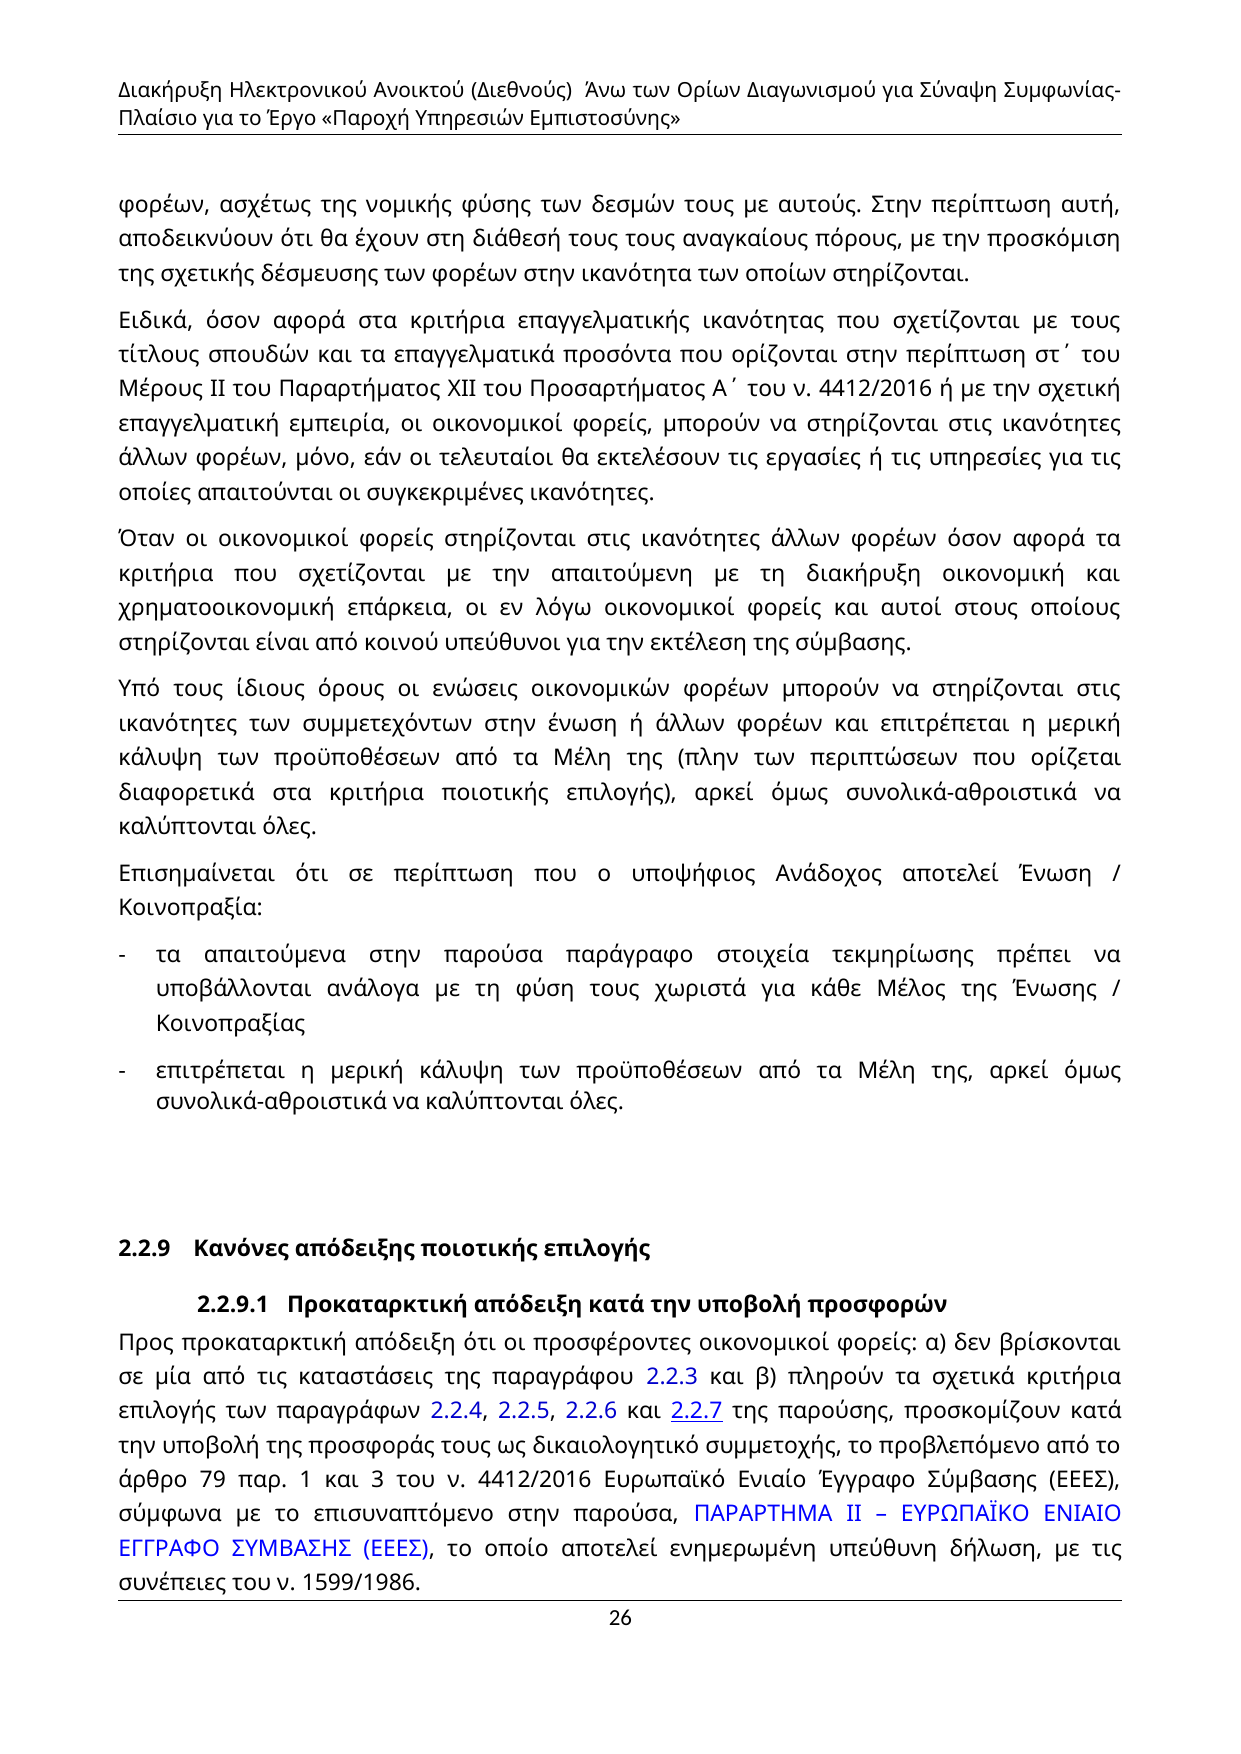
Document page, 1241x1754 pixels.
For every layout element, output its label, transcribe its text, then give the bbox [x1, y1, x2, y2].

text Ειδικά, όσον αφορά στα κριτήρια επαγγελματικής ικανότητας που σχετίζονται με τους τίτλους σπουδών και τα επαγγελματικά προσόντα που ορίζονται στην περίπτωση στ΄ του Μέρους ΙΙ του Παραρτήματος ΧΙΙ του Προσαρτήματος Α΄ του ν. 4412/2016 ή με την σχετική επαγγελματική εμπειρία, οι οικονομικοί φορείς, μπορούν να στηρίζονται στις ικανότητες άλλων φορέων, μόνο, εάν οι τελευταίοι θα εκτελέσουν τις εργασίες ή τις υπηρεσίες για τις οποίες απαιτούνται οι συγκεκριμένες ικανότητες. [118, 304, 1122, 507]
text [118, 188, 1122, 288]
text Επισημαίνεται ότι σε περίπτωση που ο υποψήφιος Ανάδοχος αποτελεί Ένωση / Κοινοπραξία: [118, 857, 1122, 922]
subtitle Προκαταρκτική απόδειξη κατά την υποβολή προσφορών [197, 1288, 1122, 1319]
subtitle Κανόνες απόδειξης ποιοτικής επιλογής [118, 1232, 1122, 1263]
text Υπό τους ίδιους όρους οι ενώσεις οικονομικών φορέων μπορούν να στηρίζονται στις ικανότητες των συμμετεχόντων στην ένωση ή άλλων φορέων και επιτρέπεται η μερική κάλυψη των προϋποθέσεων από τα Μέλη της (πλην των περιπτώσεων που ορίζεται διαφορετικά στα κριτήρια ποιοτικής επιλογής), αρκεί όμως συνολικά-αθροιστικά να καλύπτονται όλες. [118, 672, 1122, 841]
list τα απαιτούμενα στην παρούσα παράγραφο στοιχεία τεκμηρίωσης πρέπει να υποβάλλονται ανάλογα με τη φύση τους χωριστά για κάθε Μέλος της Ένωσης / Κοινοπραξίας [118, 938, 1122, 1038]
text Προς προκαταρκτική απόδειξη ότι οι προσφέροντες οικονομικοί φορείς: α) δεν βρίσκονται σε μία από τις καταστάσεις της παραγράφου 2.2.3 και β) πληρούν τα σχετικά κριτήρια επιλογής των παραγράφων 2.2.4, 2.2.5, 2.2.6 και 2.2.7 της παρούσης, προσκομίζουν κατά την υποβολή της προσφοράς τους ως δικαιολογητικό συμμετοχής, το προβλεπόμενο από το άρθρο 79 παρ. 1 και 3 του ν. 4412/2016 Ευρωπαϊκό Ενιαίο Έγγραφο Σύμβασης (ΕΕΕΣ), σύμφωνα με το επισυναπτόμενο στην παρούσα, ΠΑΡΑΡΤΗΜΑ ΙI – ΕΥΡΩΠΑΪΚΟ ΕΝΙΑΙΟ ΕΓΓΡΑΦΟ ΣΥΜΒΑΣΗΣ (ΕΕΕΣ), το οποίο αποτελεί ενημερωμένη υπεύθυνη δήλωση, με τις συνέπειες του ν. 1599/1986. [118, 1326, 1122, 1597]
list επιτρέπεται η μερική κάλυψη των προϋποθέσεων από τα Μέλη της, αρκεί όμως συνολικά-αθροιστικά να καλύπτονται όλες. [118, 1054, 1122, 1116]
text Όταν οι οικονομικοί φορείς στηρίζονται στις ικανότητες άλλων φορέων όσον αφορά τα κριτήρια που σχετίζονται με την απαιτούμενη με τη διακήρυξη οικονομική και χρηματοοικονομική επάρκεια, οι εν λόγω οικονομικοί φορείς και αυτοί στους οποίους στηρίζονται είναι από κοινού υπεύθυνοι για την εκτέλεση της σύμβασης. [118, 522, 1122, 657]
